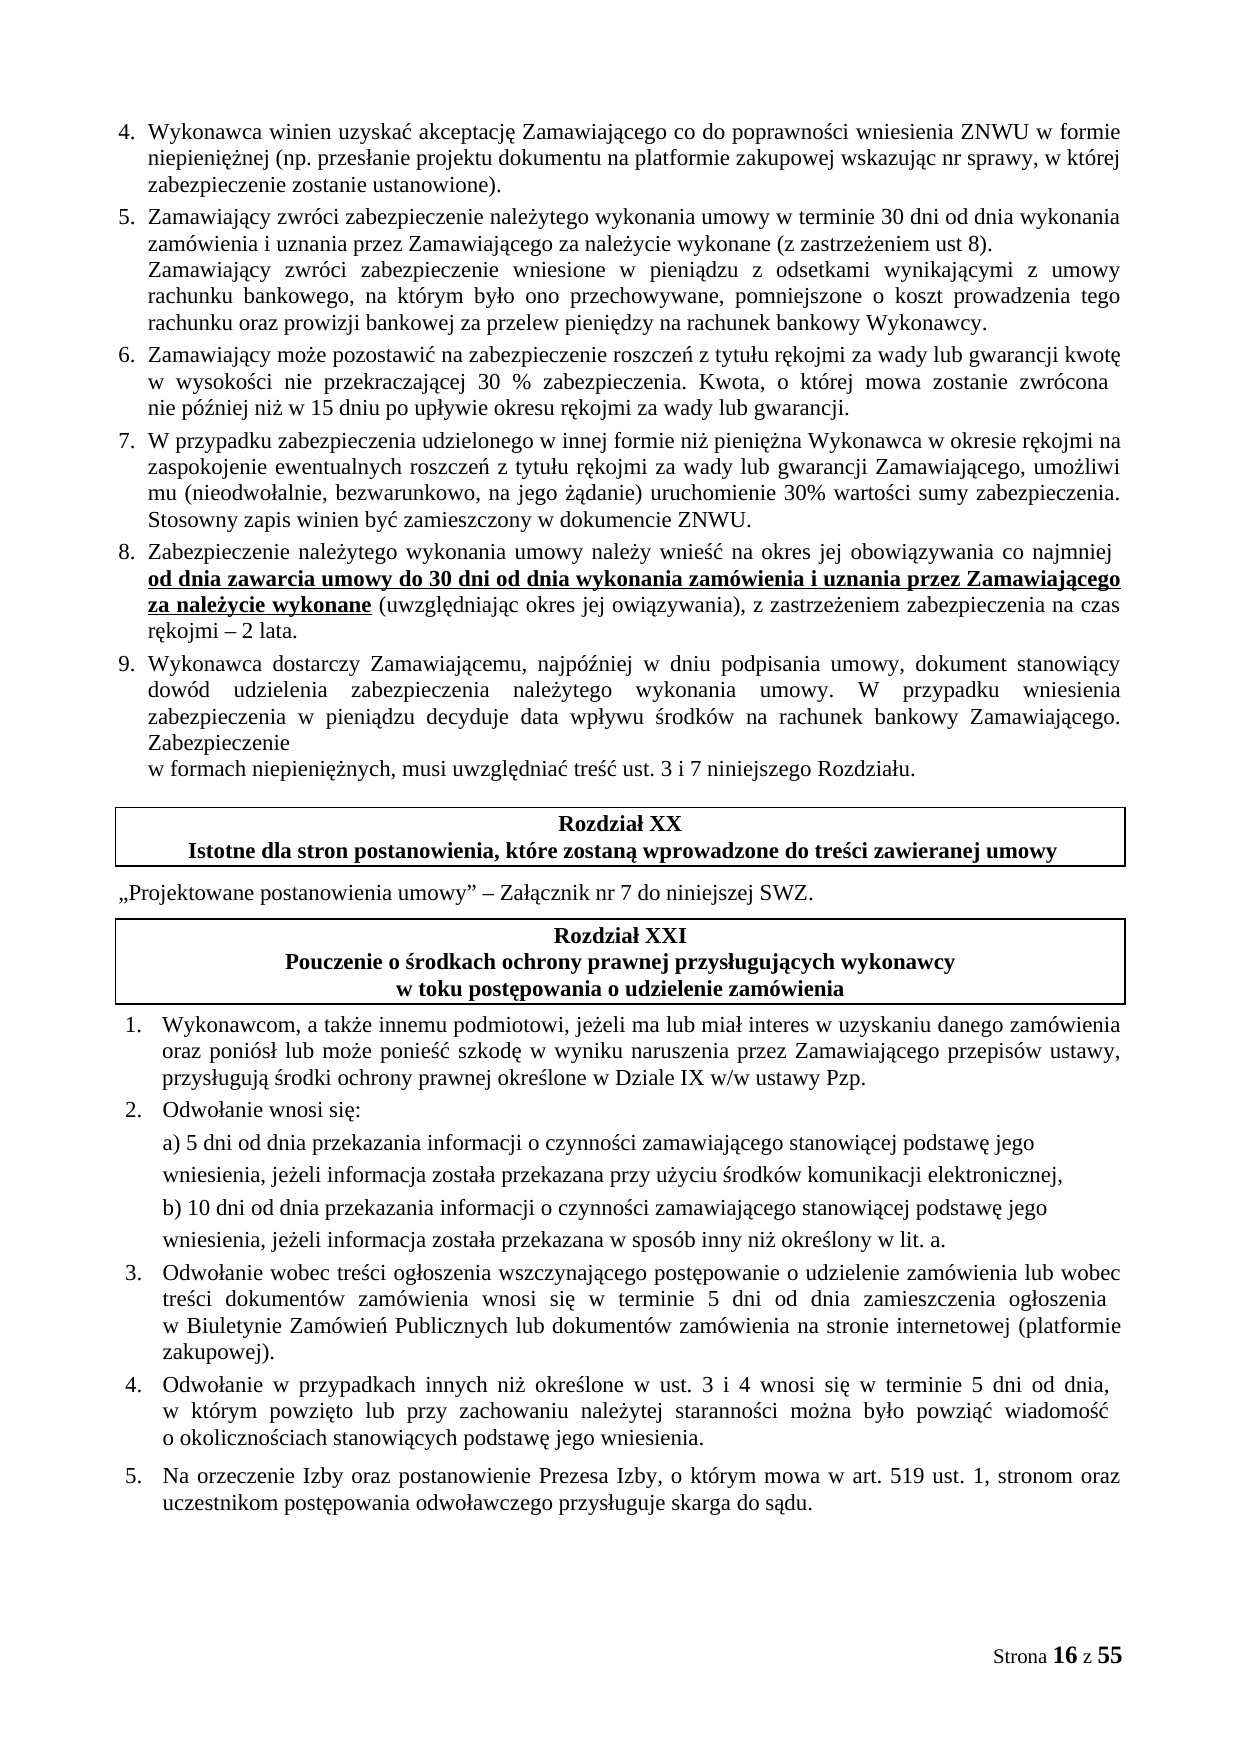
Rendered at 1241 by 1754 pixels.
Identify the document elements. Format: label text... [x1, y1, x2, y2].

subtitle Rozdział XX [116, 808, 1124, 833]
text „Projektowane postanowienia umowy” – Załącznik nr 7 do niniejszej SWZ. [118, 879, 1122, 906]
list Odwołanie wnosi się: [125, 1096, 1122, 1122]
list Zamawiający zwróci zabezpieczenie należytego wykonania umowy w terminie 30 dni od dnia wykonania zamówienia i uznania przez Zamawiającego za należycie wykonane (z zastrzeżeniem ust 8). [118, 203, 1122, 256]
text Zamawiający zwróci zabezpieczenie wniesione w pieniądzu z odsetkami wynikającymi z umowy rachunku bankowego, na którym było ono przechowywane, pomniejszone o koszt prowadzenia tego rachunku oraz prowizji bankowej za przelew pieniędzy na rachunek bankowy Wykonawcy. [148, 256, 1122, 335]
text wniesienia, jeżeli informacja została przekazana w sposób inny niż określony w lit. a. [162, 1227, 1122, 1253]
subtitle Istotne dla stron postanowienia, które zostaną wprowadzone do treści zawieranej umowy [116, 833, 1124, 865]
list Wykonawca dostarczy Zamawiającemu, najpóźniej w dniu podpisania umowy, dokument stanowiący dowód udzielenia zabezpieczenia należytego wykonania umowy. W przypadku wniesienia zabezpieczenia w pieniądzu decyduje data wpływu środków na rachunek bankowy Zamawiającego. Zabezpieczenie w formach niepieniężnych, musi uwzględniać treść ust. 3 i 7 niniejszego Rozdziału. [118, 650, 1122, 782]
subtitle Rozdział XXI [116, 920, 1124, 948]
list Odwołanie wobec treści ogłoszenia wszczynającego postępowanie o udzielenie zamówienia lub wobec treści dokumentów zamówienia wnosi się w terminie 5 dni od dnia zamieszczenia ogłoszenia w Biuletynie Zamówień Publicznych lub dokumentów zamówienia na stronie internetowej (platformie zakupowej). [125, 1259, 1122, 1364]
subtitle Pouczenie o środkach ochrony prawnej przysługujących wykonawcy [118, 948, 1122, 971]
text b) 10 dni od dnia przekazania informacji o czynności zamawiającego stanowiącej podstawę jego [162, 1194, 1122, 1220]
list Odwołanie w przypadkach innych niż określone w ust. 3 i 4 wnosi się w terminie 5 dni od dnia, w którym powzięto lub przy zachowaniu należytej staranności można było powziąć wiadomość o okolicznościach stanowiących podstawę jego wniesienia. [125, 1371, 1122, 1450]
list Wykonawcom, a także innemu podmiotowi, jeżeli ma lub miał interes w uzyskaniu danego zamówienia oraz poniósł lub może ponieść szkodę w wyniku naruszenia przez Zamawiającego przepisów ustawy, przysługują środki ochrony prawnej określone w Dziale IX w/w ustawy Pzp. [124, 1011, 1122, 1090]
text a) 5 dni od dnia przekazania informacji o czynności zamawiającego stanowiącej podstawę jego [162, 1129, 1122, 1155]
text wniesienia, jeżeli informacja została przekazana przy użyciu środków komunikacji elektronicznej, [162, 1161, 1122, 1188]
list W przypadku zabezpieczenia udzielonego w innej formie niż pieniężna Wykonawca w okresie rękojmi na zaspokojenie ewentualnych roszczeń z tytułu rękojmi za wady lub gwarancji Zamawiającego, umożliwi mu (nieodwołalnie, bezwarunkowo, na jego żądanie) uruchomienie 30% wartości sumy zabezpieczenia. Stosowny zapis winien być zamieszczony w dokumencie ZNWU. [118, 427, 1122, 532]
list Na orzeczenie Izby oraz postanowienie Prezesa Izby, o którym mowa w art. 519 ust. 1, stronom oraz uczestnikom postępowania odwoławczego przysługuje skarga do sądu. [125, 1462, 1122, 1515]
subtitle w toku postępowania o udzielenie zamówienia [116, 971, 1124, 1003]
list Zabezpieczenie należytego wykonania umowy należy wnieść na okres jej obowiązywania co najmniej od dnia zawarcia umowy do 30 dni od dnia wykonania zamówienia i uznania przez Zamawiającego za należycie wykonane (uwzględniając okres jej owiązywania), z zastrzeżeniem zabezpieczenia na czas rękojmi – 2 lata. [118, 538, 1122, 644]
list Wykonawca winien uzyskać akceptację Zamawiającego co do poprawności wniesienia ZNWU w formie niepieniężnej (np. przesłanie projektu dokumentu na platformie zakupowej wskazując nr sprawy, w której zabezpieczenie zostanie ustanowione). [118, 118, 1122, 197]
list Zamawiający może pozostawić na zabezpieczenie roszczeń z tytułu rękojmi za wady lub gwarancji kwotę w wysokości nie przekraczającej 30 % zabezpieczenia. Kwota, o której mowa zostanie zwrócona nie później niż w 15 dniu po upływie okresu rękojmi za wady lub gwarancji. [118, 341, 1122, 421]
